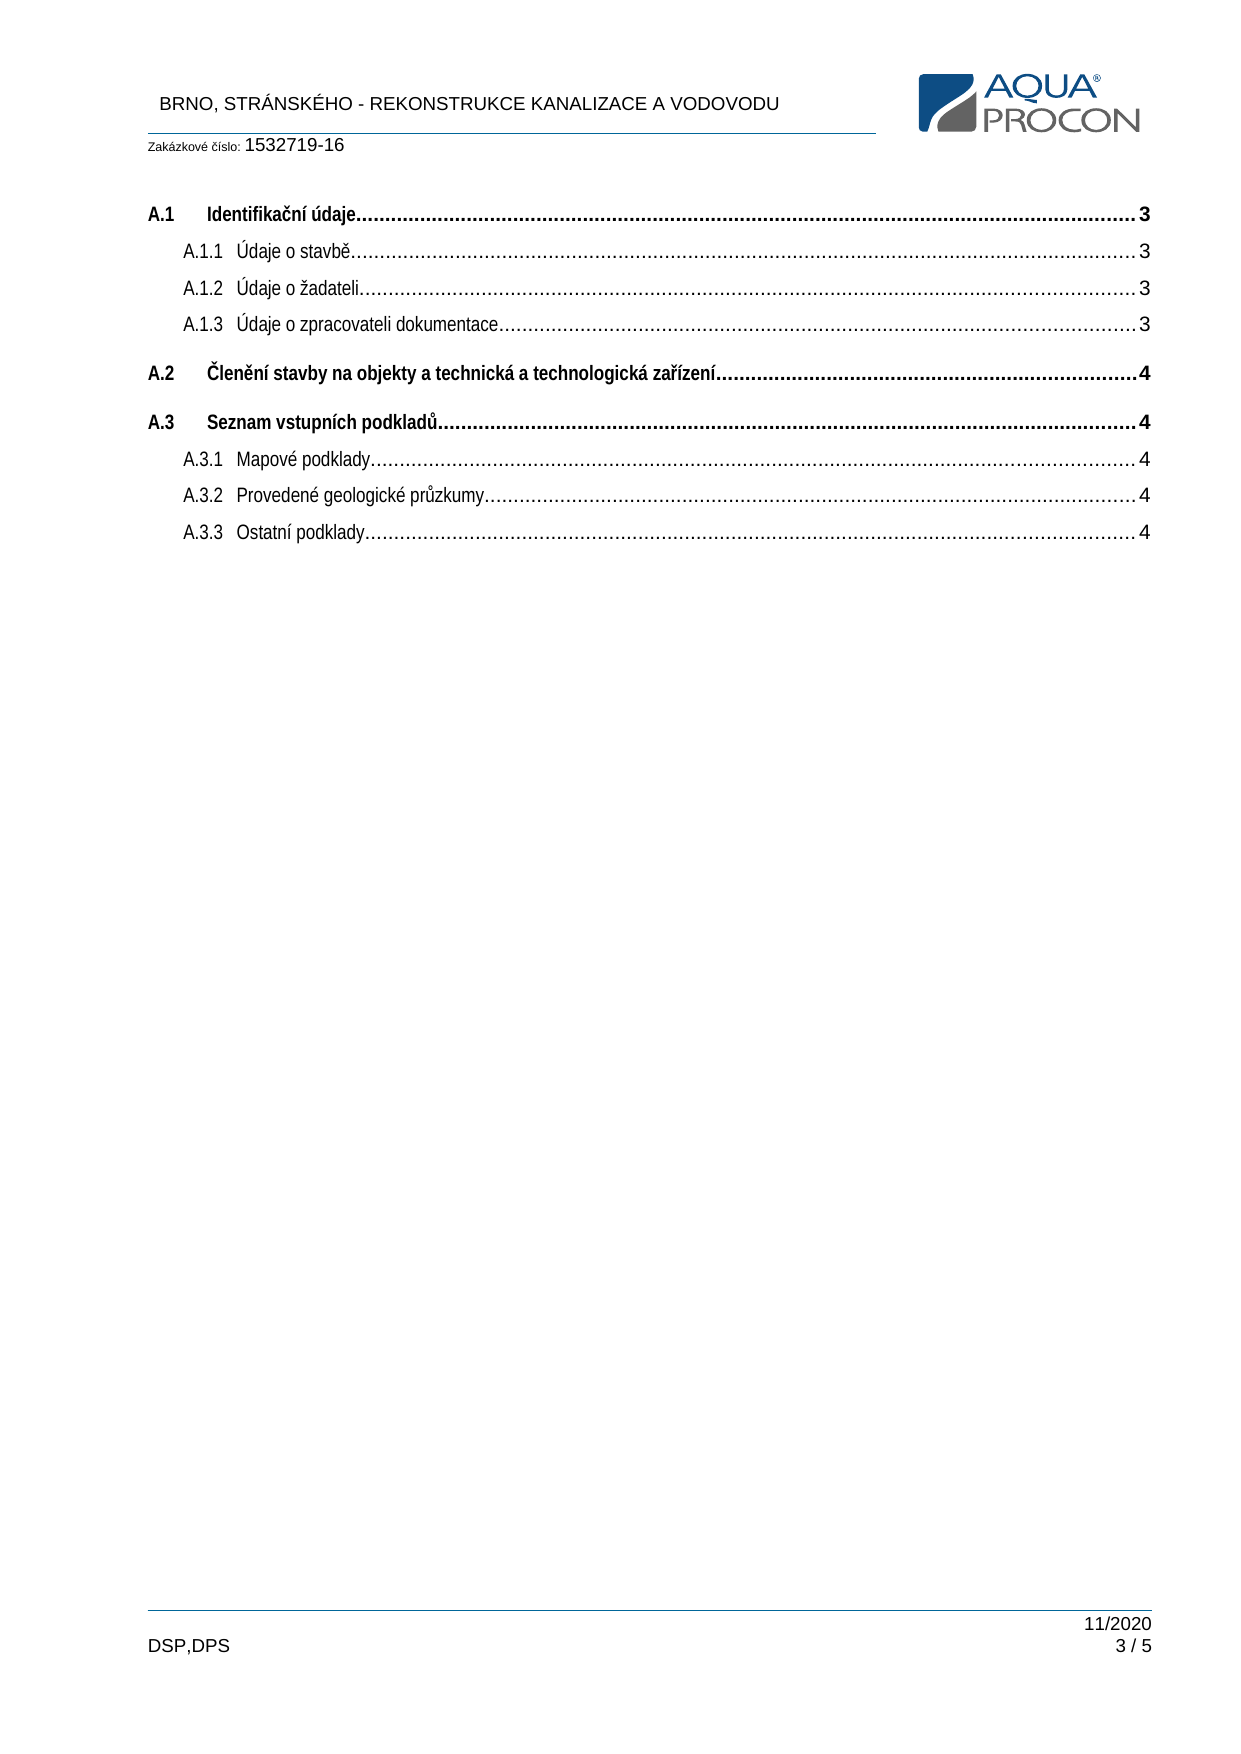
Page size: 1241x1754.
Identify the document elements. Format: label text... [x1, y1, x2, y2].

text A.1.1 Údaje o stavbě 3 [183, 239, 1152, 263]
text A.1.3 Údaje o zpracovateli dokumentace 3 [183, 312, 1152, 336]
text A.3 Seznam vstupních podkladů 4 [148, 410, 1152, 434]
text A.1 Identifikační údaje 3 [148, 202, 1152, 226]
text A.2 Členění stavby na objekty a technická a technologická zařízení 4 [148, 361, 1152, 385]
text A.3.1 Mapové podklady 4 [183, 447, 1152, 471]
text A.3.2 Provedené geologické průzkumy 4 [183, 483, 1152, 507]
text A.1.2 Údaje o žadateli 3 [183, 275, 1152, 299]
text A.3.3 Ostatní podklady 4 [183, 520, 1152, 544]
